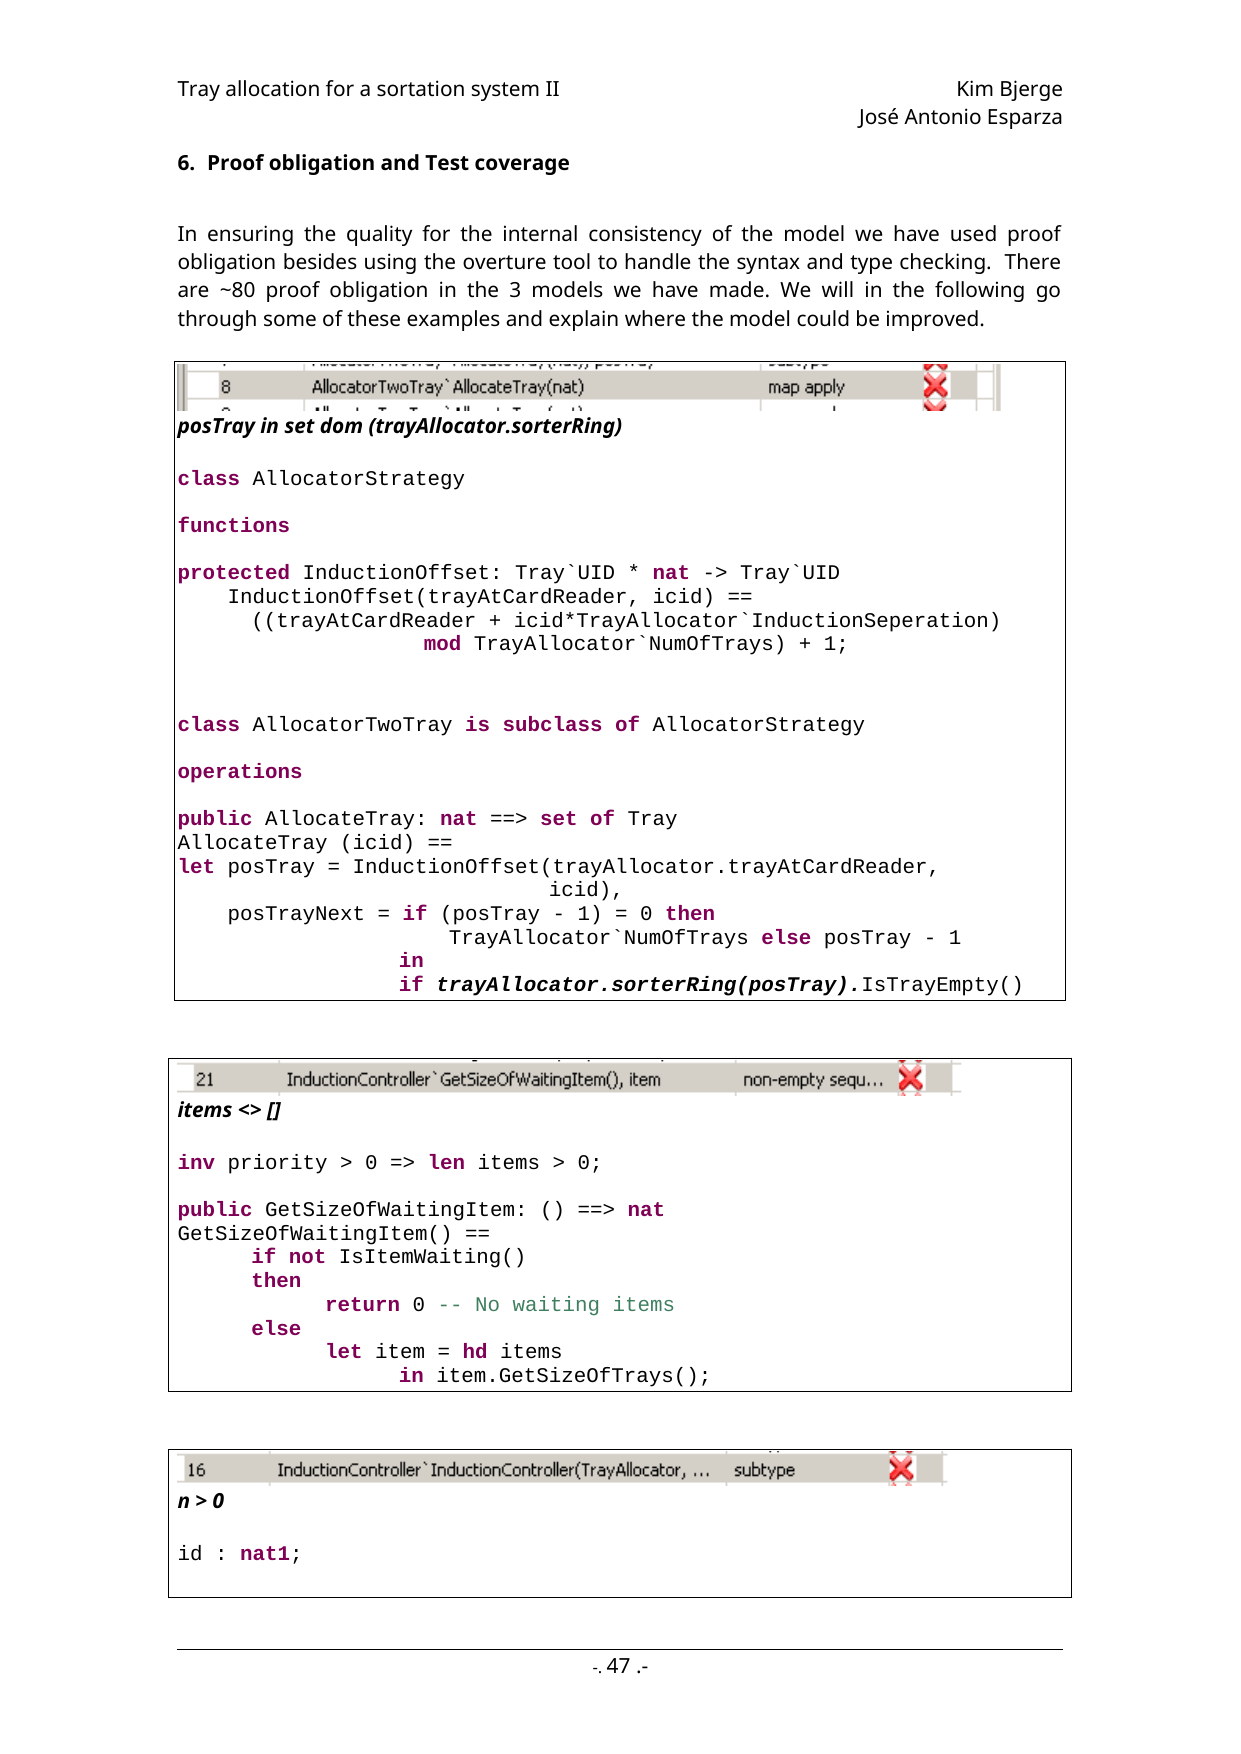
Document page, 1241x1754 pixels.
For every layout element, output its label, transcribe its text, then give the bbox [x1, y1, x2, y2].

text class AllocatorTwoTray is subclass of AllocatorStrategy [177, 714, 1063, 737]
text GetSizeOfWaitingItem() == [177, 1223, 1063, 1247]
text posTray in set dom (trayAllocator.sorterRing) [177, 411, 1063, 439]
text ((trayAtCardReader + icid*TrayAllocator`InductionSeperation) [177, 610, 1063, 633]
text public GetSizeOfWaitingItem: () ==> nat [177, 1199, 1063, 1223]
text in item.GetSizeOfTrays(); [169, 1362, 1071, 1391]
text TrayAllocator`NumOfTrays else posTray - 1 [177, 927, 1063, 950]
text if trayAllocator.sorterRing(posTray).IsTrayEmpty() [175, 971, 1065, 1000]
text n > 0 [177, 1486, 1063, 1514]
text in [177, 950, 1063, 971]
text icid), [177, 879, 1063, 903]
text mod TrayAllocator`NumOfTrays) + 1; [177, 633, 1063, 657]
text return 0 -- No waiting items [177, 1294, 1063, 1317]
text then [177, 1270, 1063, 1294]
picture [177, 1060, 962, 1096]
text inv priority > 0 => len items > 0; [177, 1152, 1063, 1176]
text InductionOffset(trayAtCardReader, icid) == [177, 586, 1063, 610]
text class AllocatorStrategy [177, 468, 1063, 491]
text let posTray = InductionOffset(trayAllocator.trayAtCardReader, [177, 856, 1063, 879]
picture [177, 364, 1001, 411]
text In ensuring the quality for the internal consistency of the model we have used proof obligation besides using the overture tool to handle the syntax and type checking. There are ~80 proof obligation in the 3 models we have made. We will in the following go through some of these examples and explain where the model could be improved. [177, 219, 1063, 332]
picture [177, 1451, 948, 1486]
text id : nat1; [177, 1543, 1063, 1566]
text posTrayNext = if (posTray - 1) = 0 then [177, 903, 1063, 927]
text if not IsItemWaiting() [177, 1247, 1063, 1270]
text AllocateTray (icid) == [177, 832, 1063, 856]
text public AllocateTray: nat ==> set of Tray [177, 808, 1063, 832]
text let item = hd items [177, 1341, 1063, 1362]
text functions [177, 515, 1063, 539]
text protected InductionOffset: Tray`UID * nat -> Tray`UID [177, 562, 1063, 586]
text items <> [] [177, 1095, 1063, 1123]
subtitle Proof obligation and Test coverage [177, 148, 1063, 176]
text else [177, 1317, 1063, 1341]
text operations [177, 761, 1063, 785]
